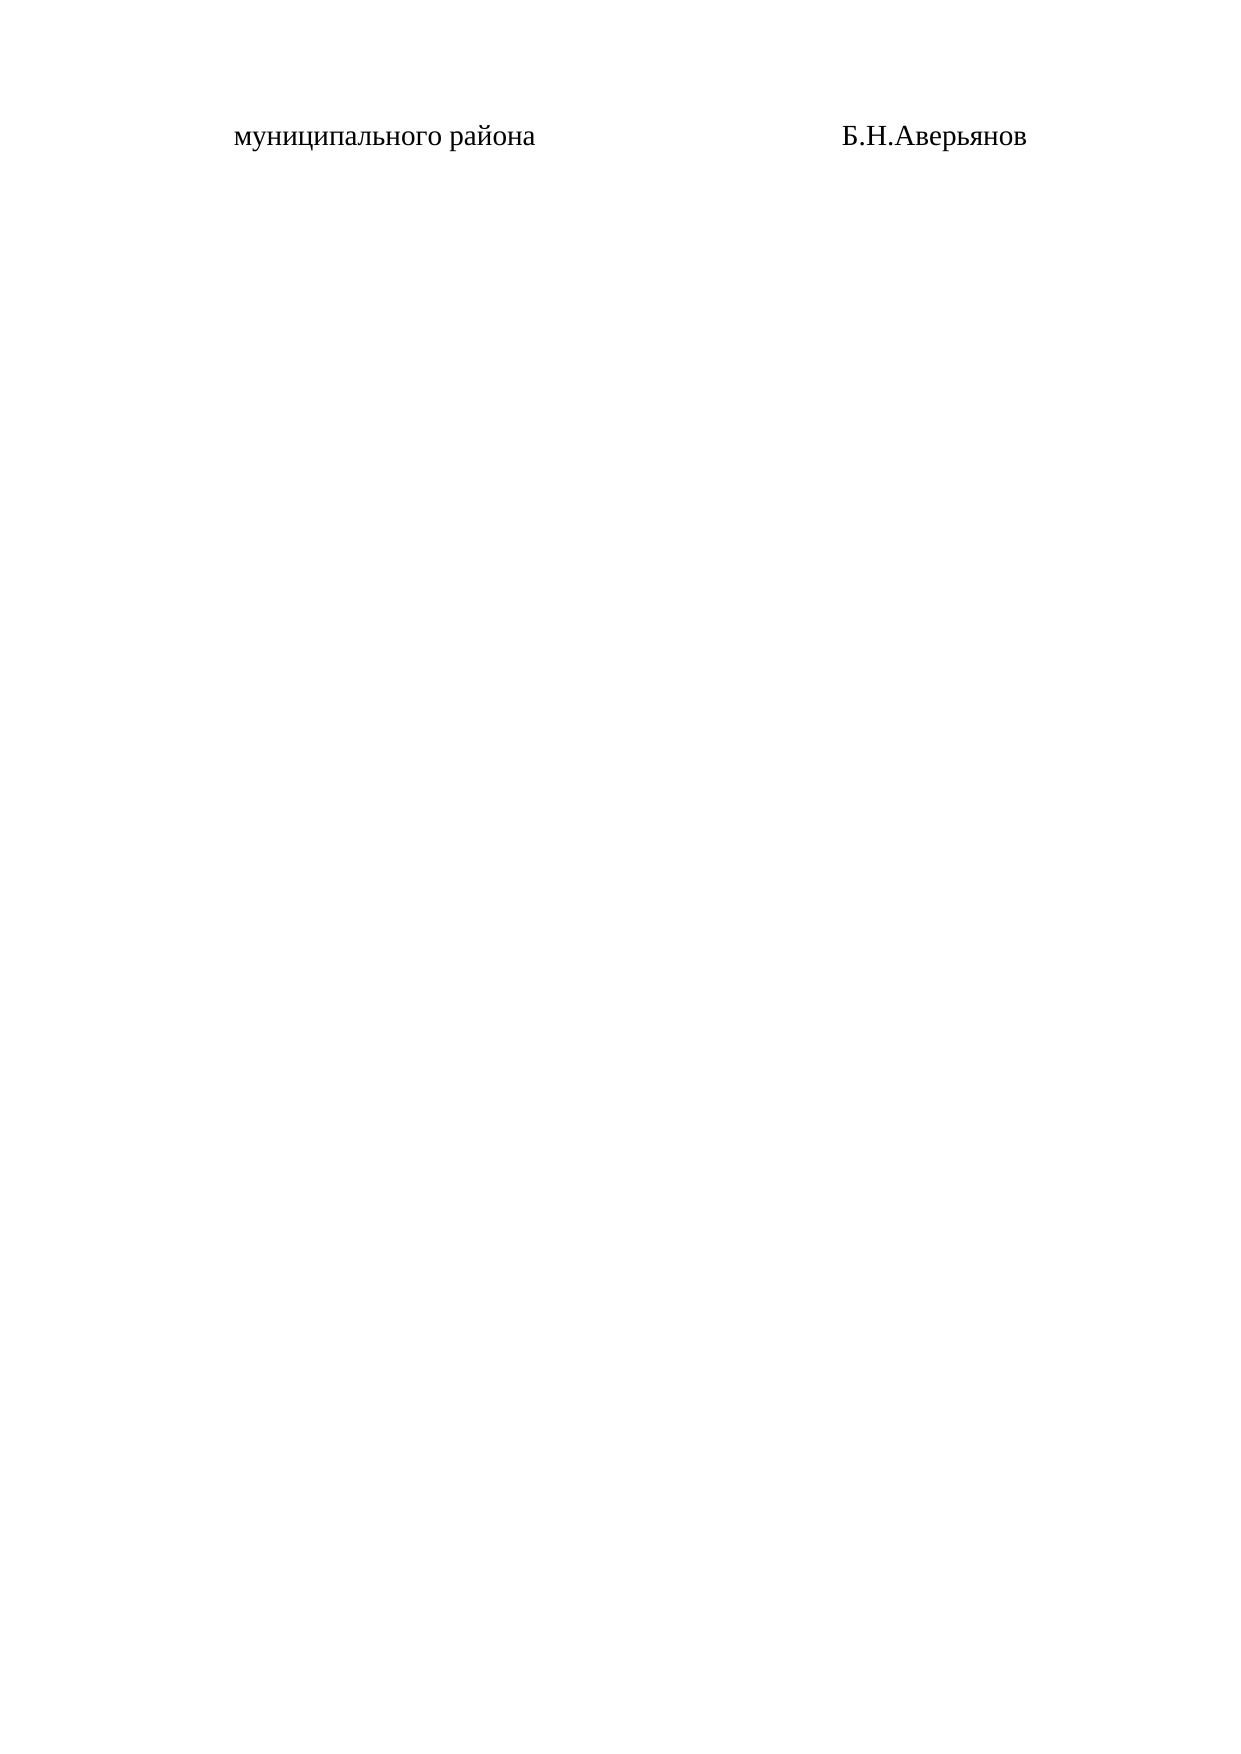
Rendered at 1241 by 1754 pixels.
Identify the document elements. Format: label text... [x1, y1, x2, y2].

text муниципального района Б.Н.Аверьянов [177, 118, 1152, 152]
